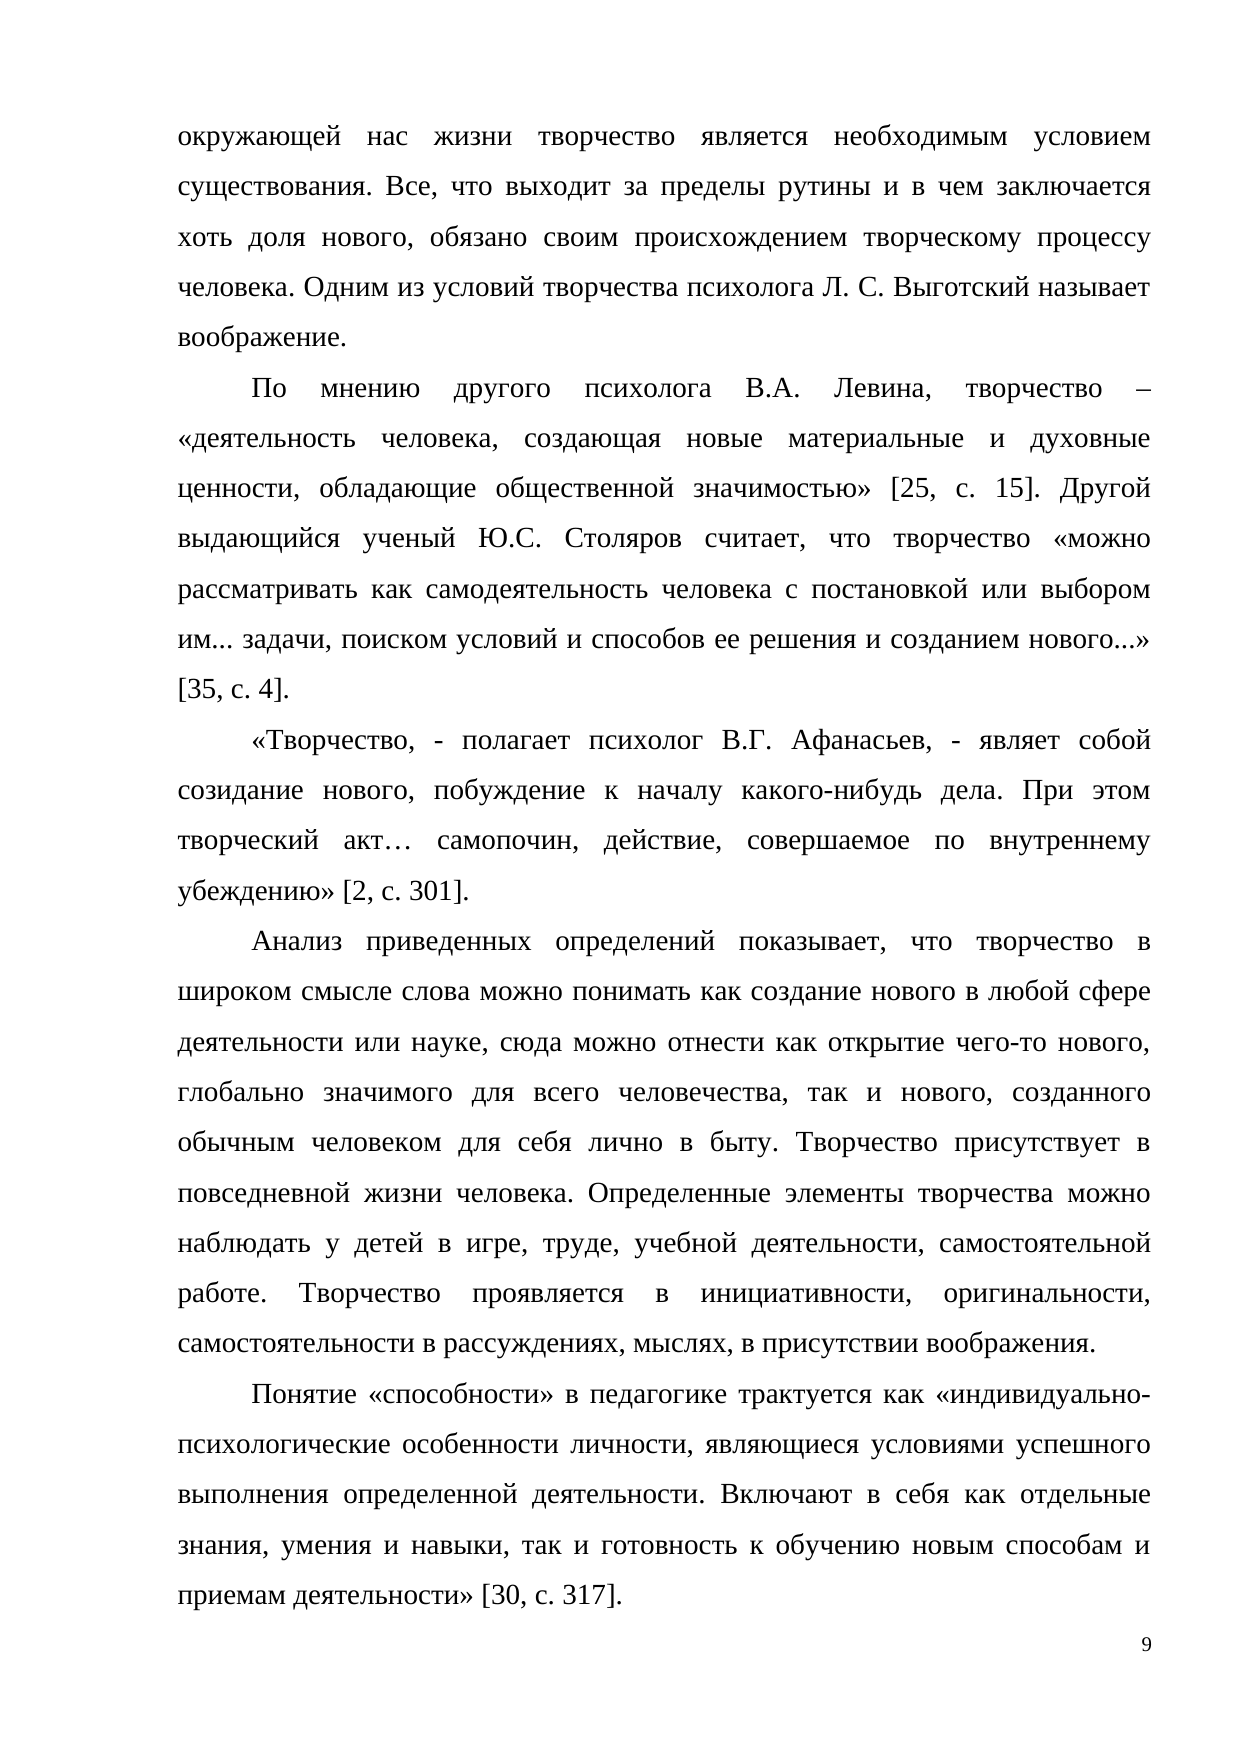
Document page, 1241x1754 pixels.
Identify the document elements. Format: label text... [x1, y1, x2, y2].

text «Творчество, - полагает психолог В.Г. Афанасьев, - являет собой созидание нового, побуждение к началу какого-нибудь дела. При этом творческий акт… самопочин, действие, совершаемое по внутреннему убеждению» [2, с. 301]. [177, 722, 1152, 906]
text По мнению другого психолога В.А. Левина, творчество – «деятельность человека, создающая новые материальные и духовные ценности, обладающие общественной значимостью» [25, с. 15]. Другой выдающийся ученый Ю.С. Столяров считает, что творчество «можно рассматривать как самодеятельность человека с постановкой или выбором им... задачи, поиском условий и способов ее решения и созданием нового...» [35, с. 4]. [177, 370, 1152, 705]
text Понятие «способности» в педагогике трактуется как «индивидуально-психологические особенности личности, являющиеся условиями успешного выполнения определенной деятельности. Включают в себя как отдельные знания, умения и навыки, так и готовность к обучению новым способам и приемам деятельности» [30, с. 317]. [177, 1376, 1152, 1611]
text Анализ приведенных определений показывает, что творчество в широком смысле слова можно понимать как создание нового в любой сфере деятельности или науке, сюда можно отнести как открытие чего-то нового, глобально значимого для всего человечества, так и нового, созданного обычным человеком для себя лично в быту. Творчество присутствует в повседневной жизни человека. Определенные элементы творчества можно наблюдать у детей в игре, труде, учебной деятельности, самостоятельной работе. Творчество проявляется в инициативности, оригинальности, самостоятельности в рассуждениях, мыслях, в присутствии воображения. [177, 923, 1152, 1359]
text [177, 118, 1152, 353]
